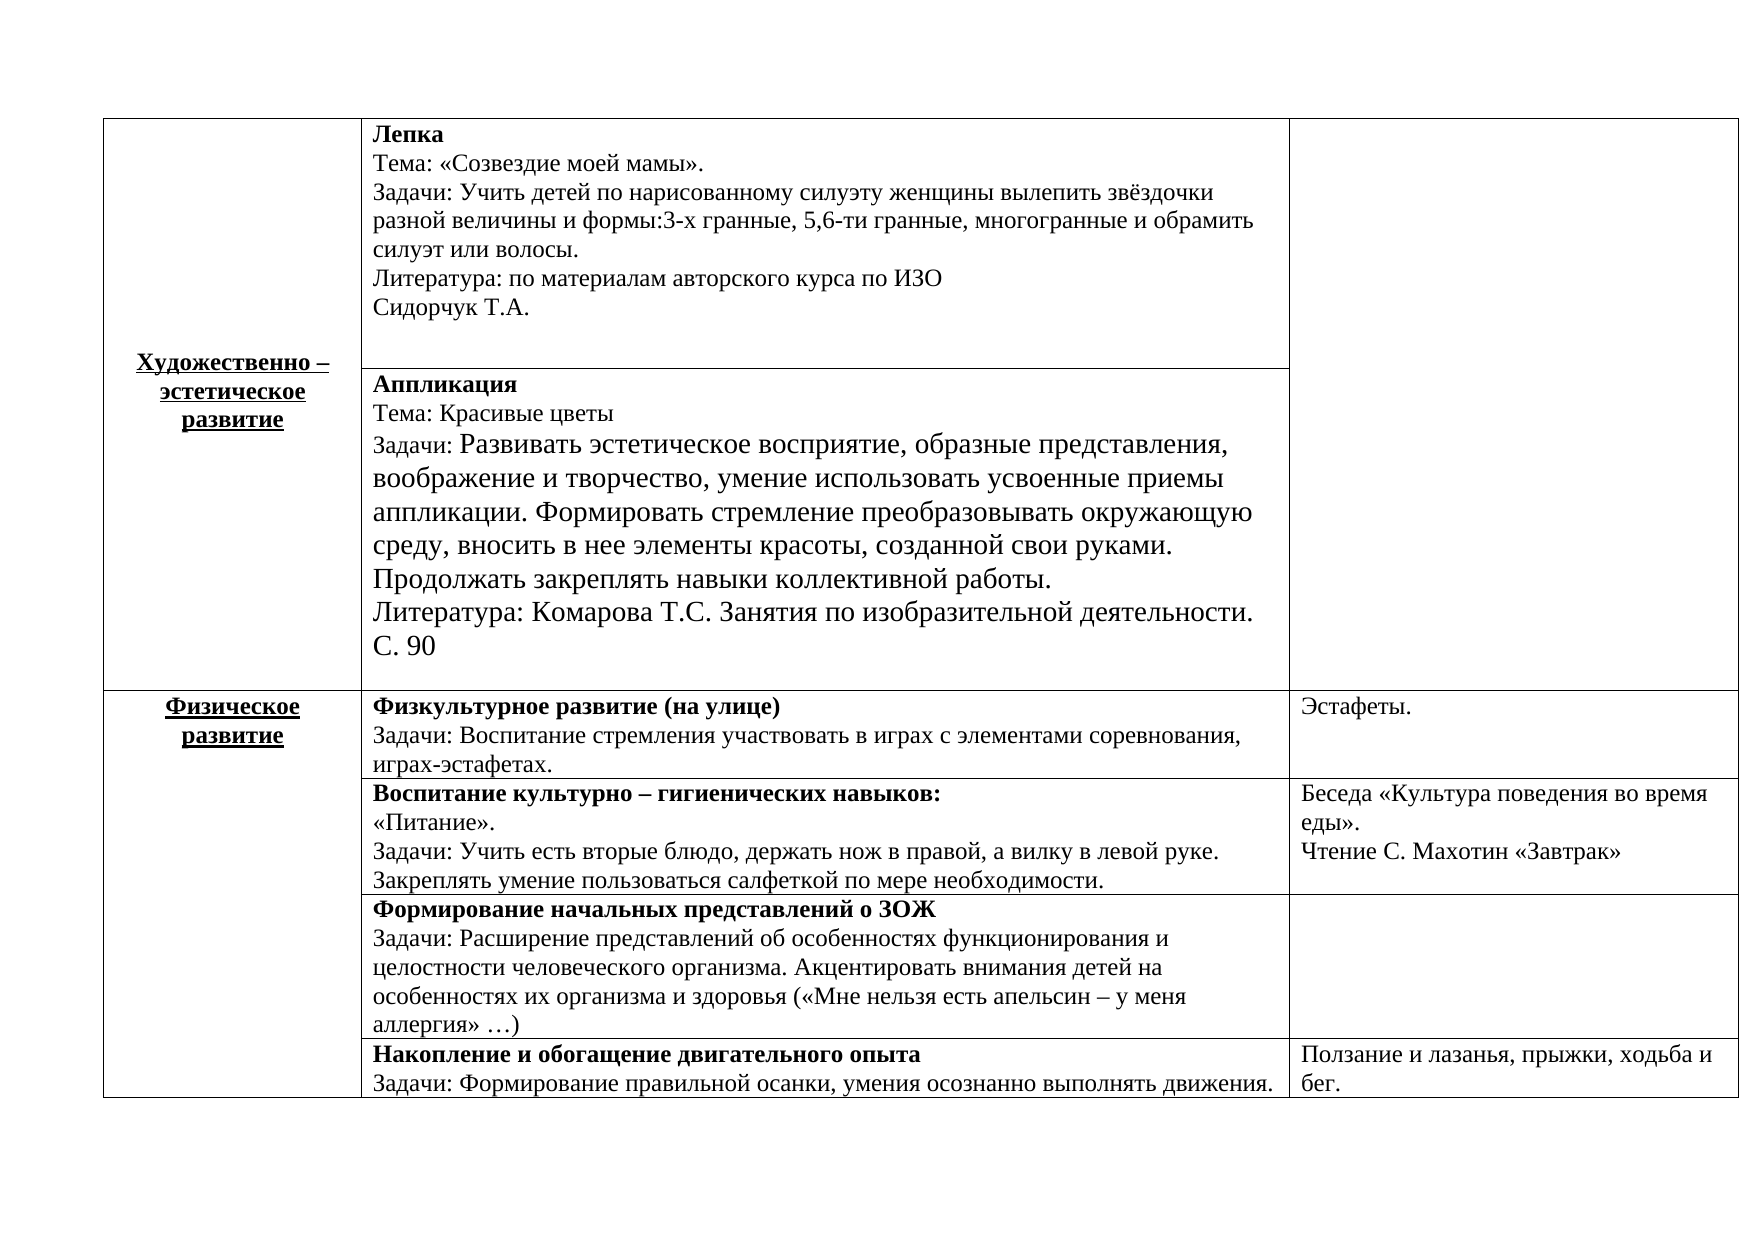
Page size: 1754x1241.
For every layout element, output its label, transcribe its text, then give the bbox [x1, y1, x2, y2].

table_cell Беседа «Культура поведения во время еды». Чтение С. Махотин «Завтрак» [1290, 779, 1738, 893]
table_cell Художественно – эстетическое развитие [104, 119, 361, 690]
table_cell Ползание и лазанья, прыжки, ходьба и бег. [1290, 1039, 1738, 1097]
table_cell [1290, 119, 1738, 690]
table_cell Накопление и обогащение двигательного опыта Задачи: Формирование правильной осанки, умения осознанно выполнять движения. [362, 1039, 1289, 1097]
table_cell Воспитание культурно – гигиенических навыков: «Питание». Задачи: Учить есть вторые блюдо, держать нож в правой, а вилку в левой руке. Закреплять умение пользоваться салфеткой по мере необходимости. [362, 779, 1289, 893]
table_cell Аппликация Тема: Красивые цветы Задачи: Развивать эстетическое восприятие, образные представления, воображение и творчество, умение использовать усвоенные приемы аппликации. Формировать стремление преобразовывать окружающую среду, вносить в нее элементы красоты, созданной свои руками. Продолжать закреплять навыки коллективной работы. Литература: Комарова Т.С. Занятия по изобразительной деятельности. С. 90 [362, 369, 1289, 690]
table_cell Физкультурное развитие (на улице) Задачи: Воспитание стремления участвовать в играх с элементами соревнования, играх-эстафетах. [362, 691, 1289, 777]
table_cell Формирование начальных представлений о ЗОЖ Задачи: Расширение представлений об особенностях функционирования и целостности человеческого организма. Акцентировать внимания детей на особенностях их организма и здоровья («Мне нельзя есть апельсин – у меня аллергия» …) [362, 895, 1289, 1038]
table_cell Эстафеты. [1290, 691, 1738, 777]
table_cell Лепка Тема: «Созвездие моей мамы». Задачи: Учить детей по нарисованному силуэту женщины вылепить звёздочки разной величины и формы:3-х гранные, 5,6-ти гранные, многогранные и обрамить силуэт или волосы. Литература: по материалам авторского курса по ИЗО Сидорчук Т.А. [362, 119, 1289, 368]
table_cell [1290, 895, 1738, 1038]
table_cell Физическое развитие [104, 691, 361, 1097]
